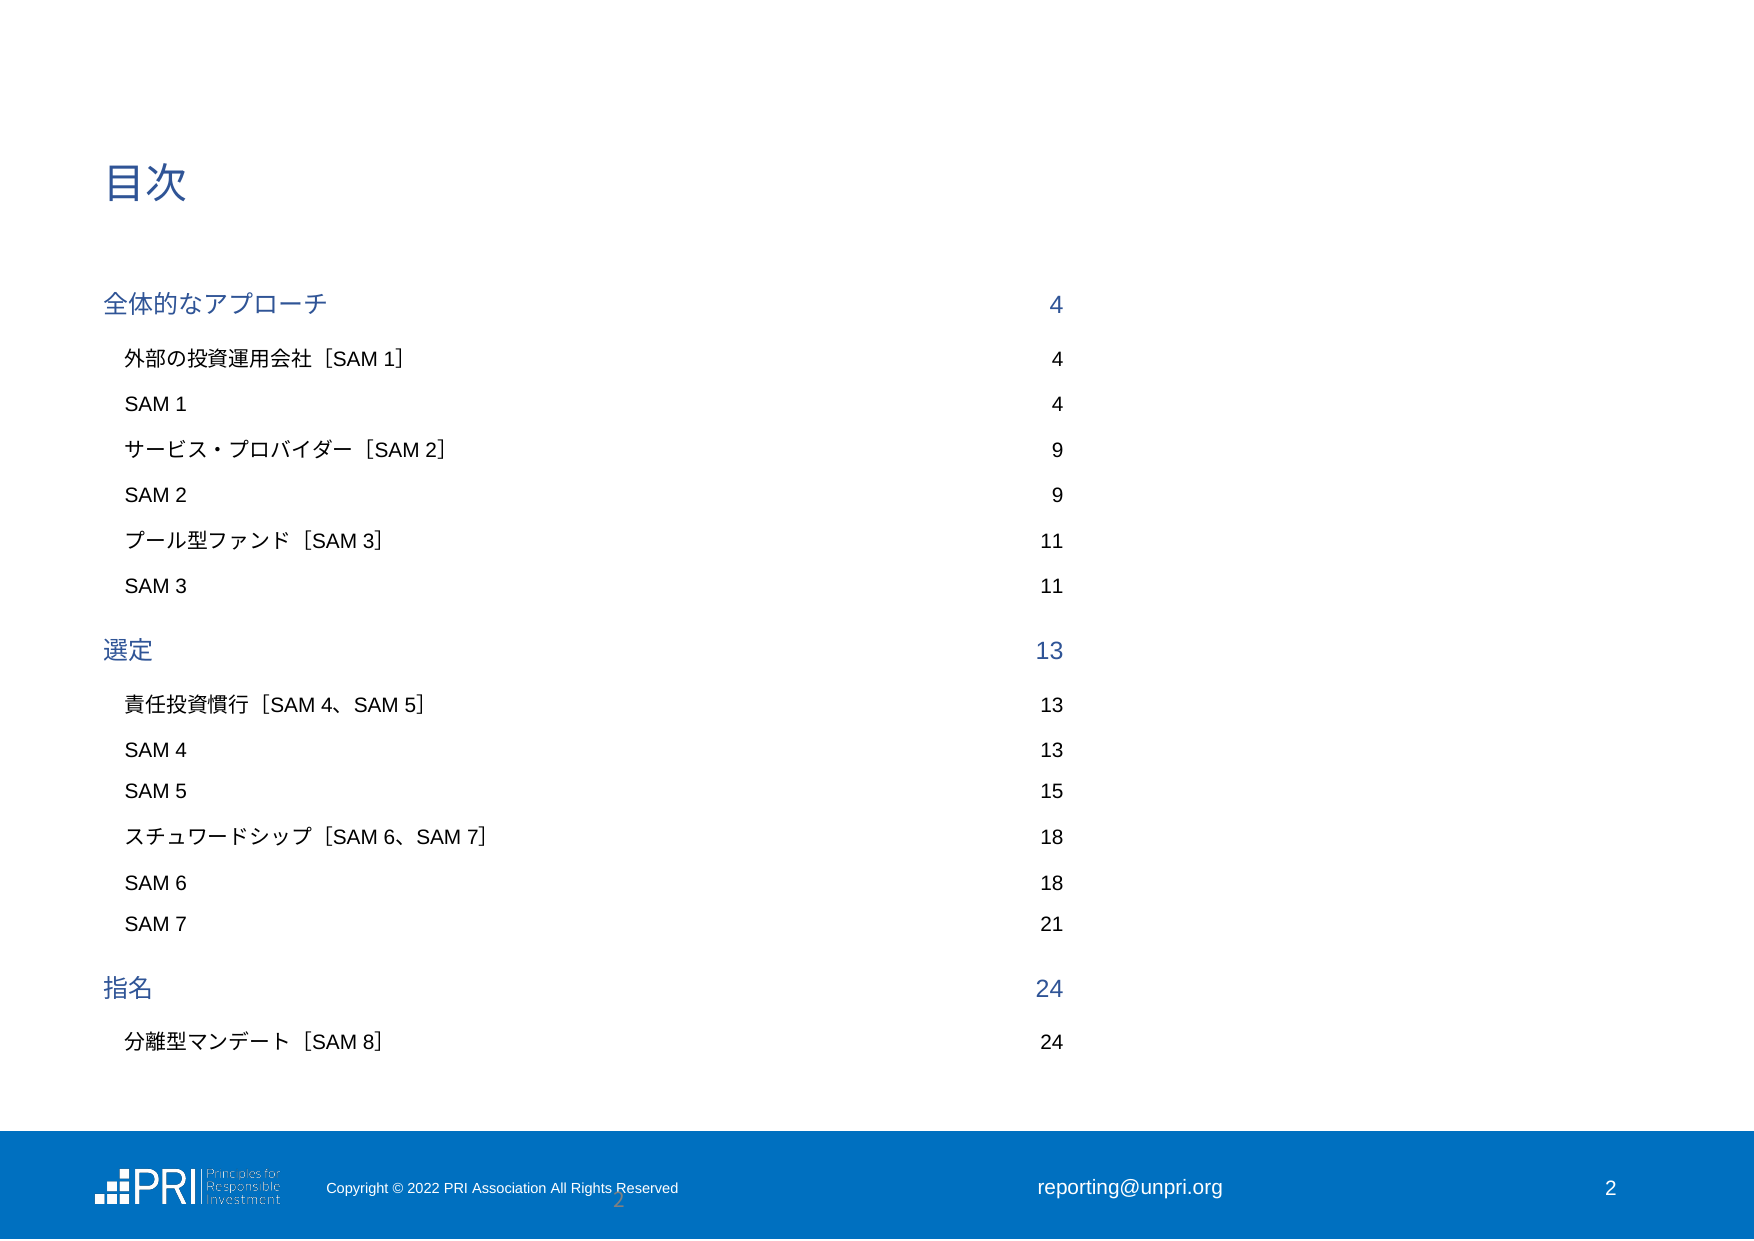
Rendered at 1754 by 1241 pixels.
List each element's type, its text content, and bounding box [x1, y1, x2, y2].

text スチュワードシップ［SAM 6、SAM 7］ 18 [124, 821, 1650, 851]
text SAM 1 4 [124, 392, 1650, 416]
text SAM 2 9 [124, 483, 1650, 507]
text 外部の投資運用会社［SAM 1］ 4 [124, 342, 1650, 372]
text 指名 24 [103, 968, 1650, 1004]
text SAM 6 18 [124, 870, 1650, 894]
text SAM 3 11 [124, 574, 1650, 598]
text 選定 13 [103, 630, 1650, 667]
text SAM 5 15 [124, 779, 1650, 803]
text 分離型マンデート［SAM 8］ 24 [124, 1026, 1650, 1056]
text サービス・プロバイダー［SAM 2］ 9 [124, 433, 1650, 463]
text 目次 [103, 150, 1650, 210]
text 全体的なアプローチ 4 [103, 284, 1650, 321]
text SAM 4 13 [124, 737, 1650, 761]
text SAM 7 21 [124, 912, 1650, 936]
picture [92, 1166, 282, 1207]
text 責任投資慣行［SAM 4、SAM 5］ 13 [124, 688, 1650, 718]
text プール型ファンド［SAM 3］ 11 [124, 524, 1650, 555]
